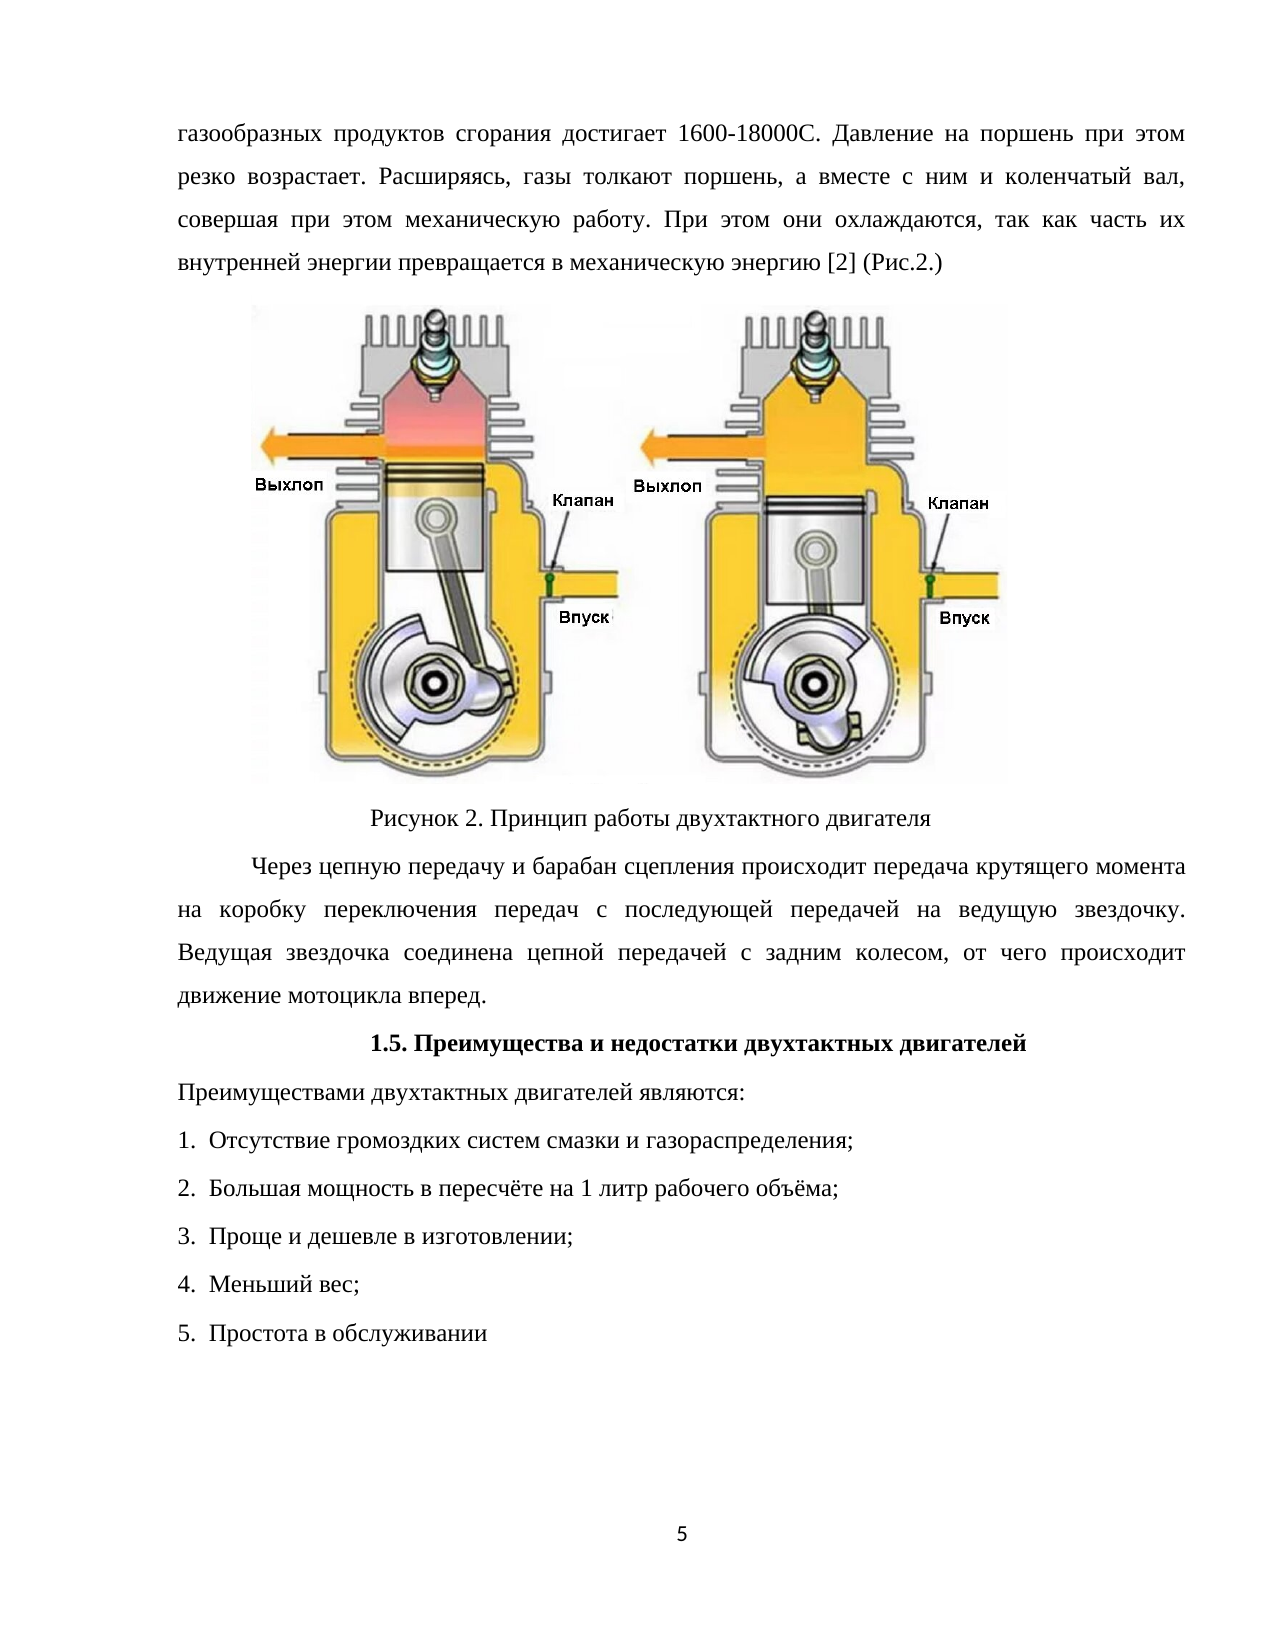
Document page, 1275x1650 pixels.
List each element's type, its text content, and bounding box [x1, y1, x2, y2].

text Рисунок 2. Принцип работы двухтактного двигателя [177, 803, 1186, 831]
text 1. Отсутствие громоздких систем смазки и газораспределения; [177, 1125, 1186, 1154]
picture [251, 295, 1008, 784]
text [177, 118, 1186, 276]
text 5. Простота в обслуживании [177, 1318, 1186, 1347]
text 2. Большая мощность в пересчёте на 1 литр рабочего объёма; [177, 1173, 1186, 1202]
text 1.5. Преимущества и недостатки двухтактных двигателей [177, 1028, 1186, 1057]
text Преимуществами двухтактных двигателей являются: [177, 1077, 1186, 1105]
text Через цепную передачу и барабан сцепления происходит передача крутящего момента на коробку переключения передач с последующей передачей на ведущую звездочку. Ведущая звездочка соединена цепной передачей с задним колесом, от чего происходит движение мотоцикла вперед. [177, 851, 1186, 1009]
text 3. Проще и дешевле в изготовлении; [177, 1221, 1186, 1250]
text 4. Меньший вес; [177, 1269, 1186, 1298]
